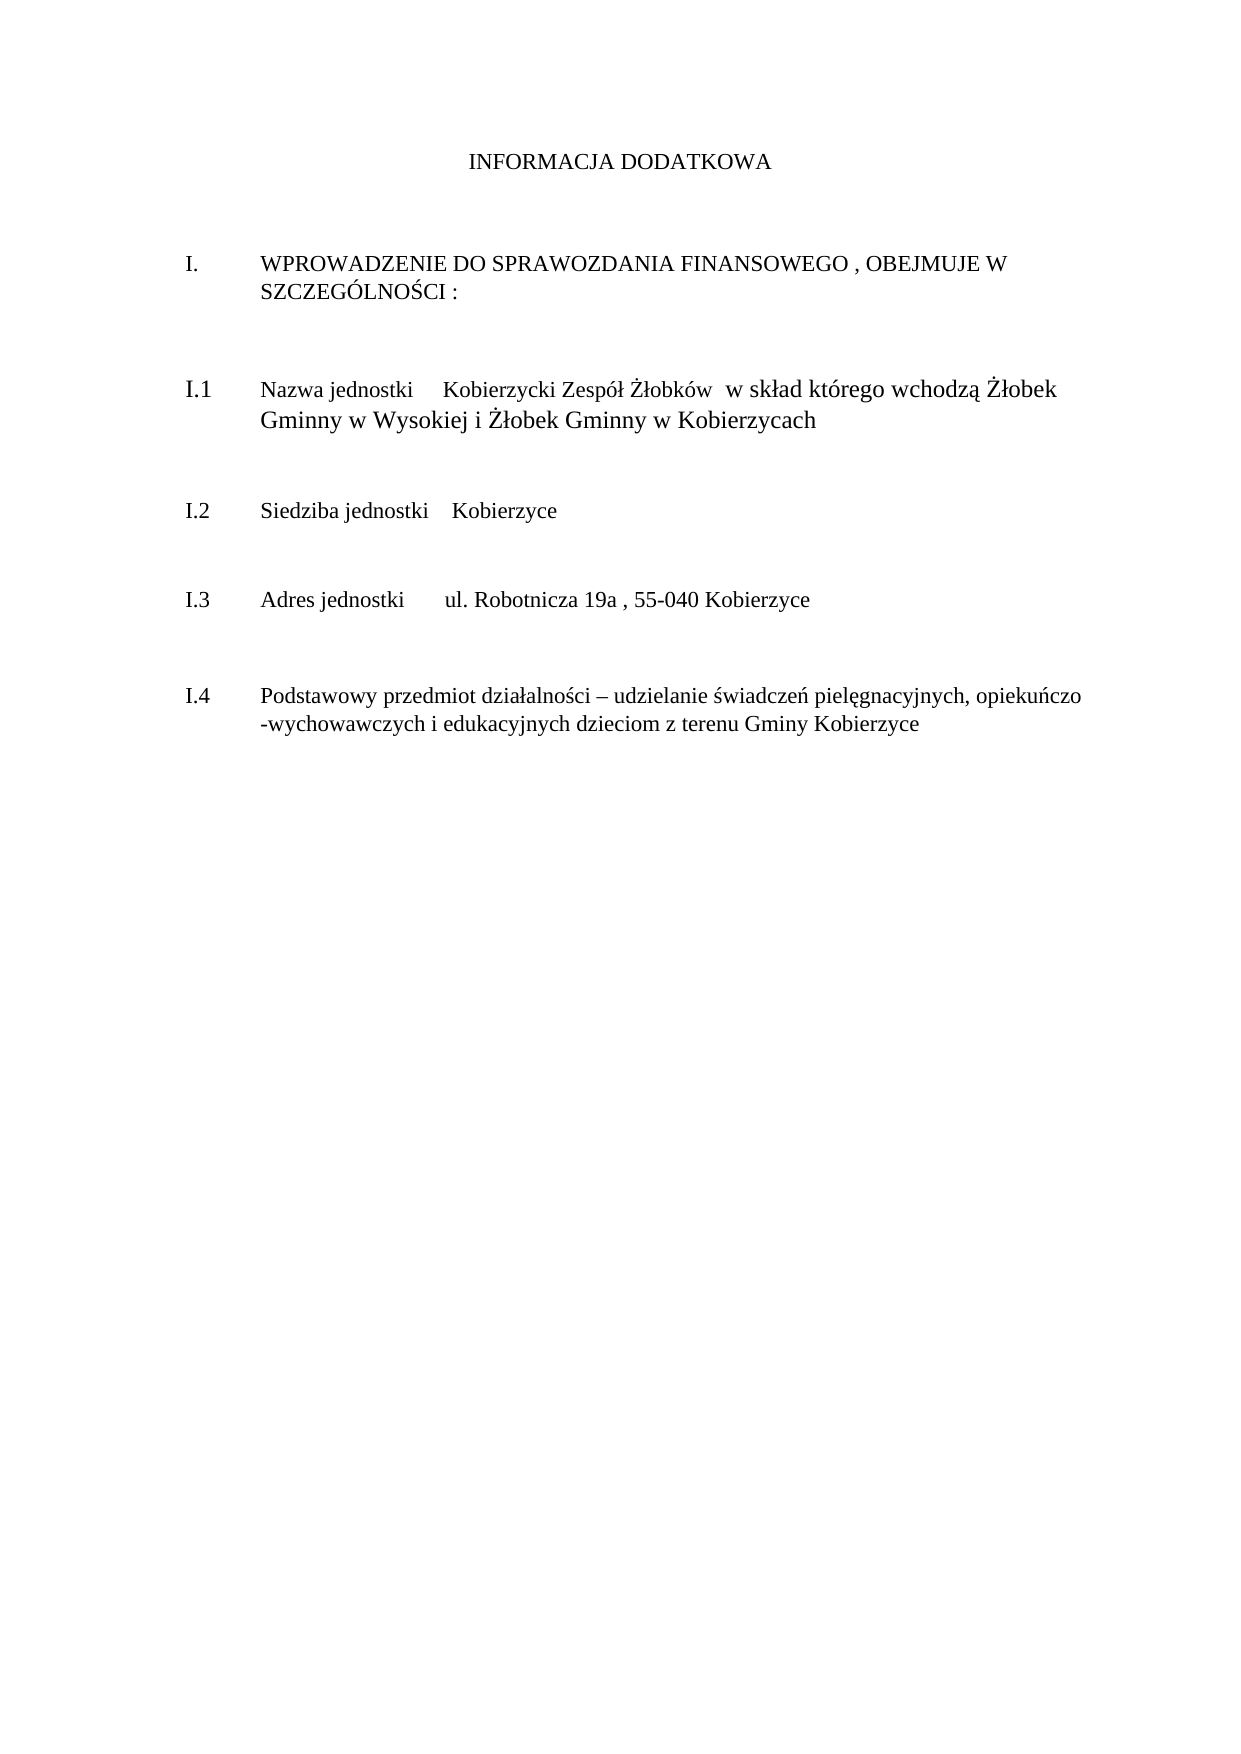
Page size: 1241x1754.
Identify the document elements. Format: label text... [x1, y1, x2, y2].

list Adres jednostki ul. Robotnicza 19a , 55-040 Kobierzyce [185, 586, 1092, 612]
list Podstawowy przedmiot działalności – udzielanie świadczeń pielęgnacyjnych, opiekuńczo -wychowawczych i edukacyjnych dzieciom z terenu Gminy Kobierzyce [185, 682, 1092, 737]
text INFORMACJA DODATKOWA [148, 148, 1092, 174]
list WPROWADZENIE DO SPRAWOZDANIA FINANSOWEGO , OBEJMUJE W SZCZEGÓLNOŚCI : [185, 250, 1092, 304]
list Nazwa jednostki Kobierzycki Zespół Żłobków w skład którego wchodzą Żłobek Gminny w Wysokiej i Żłobek Gminny w Kobierzycach [185, 374, 1092, 434]
list Siedziba jednostki Kobierzyce [185, 497, 1092, 523]
